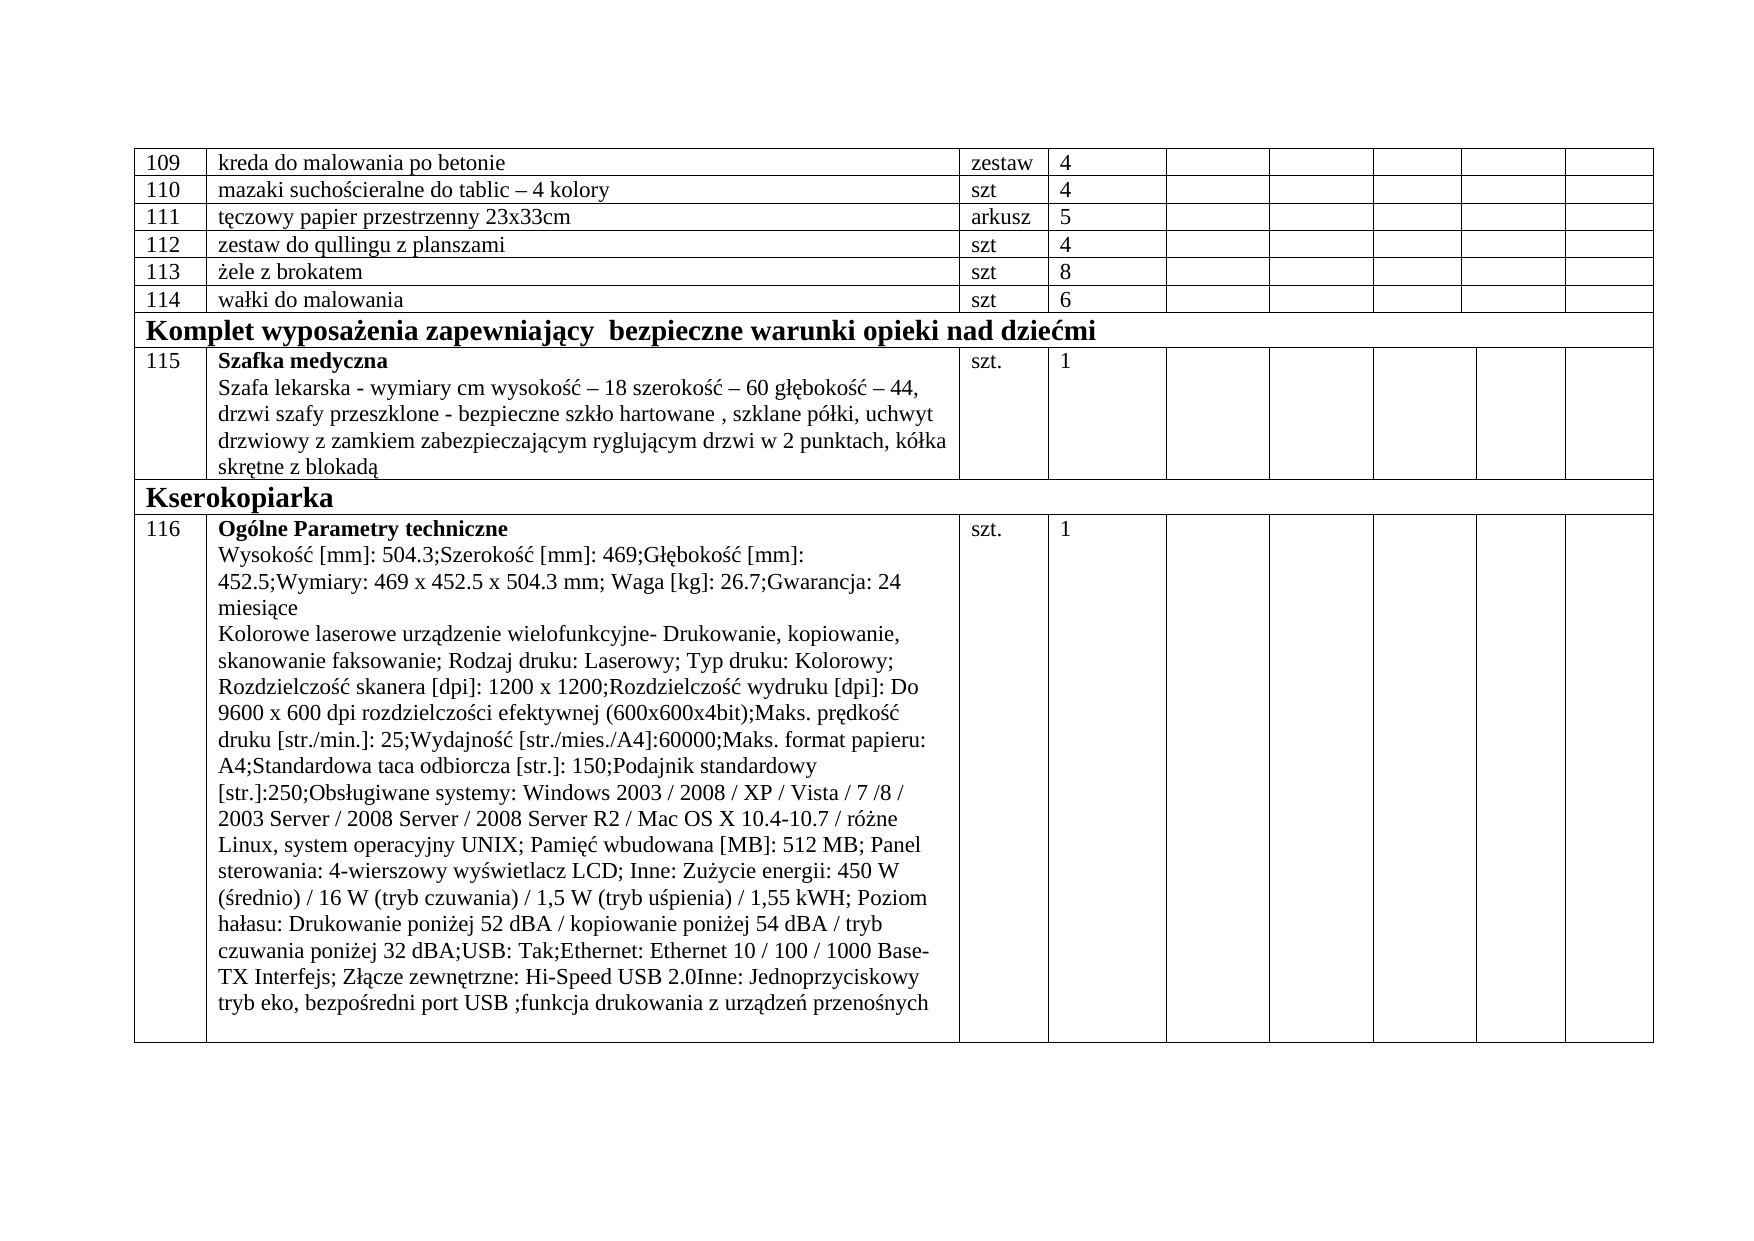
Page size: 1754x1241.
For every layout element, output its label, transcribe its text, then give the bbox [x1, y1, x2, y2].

table_cell [1270, 176, 1373, 202]
table_cell szt. [960, 515, 1048, 1042]
table_cell [1167, 348, 1269, 479]
table_cell [1167, 286, 1269, 312]
table_cell [1167, 204, 1269, 230]
table_cell Ogólne Parametry techniczne Wysokość [mm]: 504.3;Szerokość [mm]: 469;Głębokość [mm]: 452.5;Wymiary: 469 x 452.5 x 504.3 mm; Waga [kg]: 26.7;Gwarancja: 24 miesiące Kolorowe laserowe urządzenie wielofunkcyjne- Drukowanie, kopiowanie, skanowanie faksowanie; Rodzaj druku: Laserowy; Typ druku: Kolorowy; Rozdzielczość skanera [dpi]: 1200 x 1200;Rozdzielczość wydruku [dpi]: Do 9600 x 600 dpi rozdzielczości efektywnej (600x600x4bit);Maks. prędkość druku [str./min.]: 25;Wydajność [str./mies./A4]:60000;Maks. format papieru: A4;Standardowa taca odbiorcza [str.]: 150;Podajnik standardowy [str.]:250;Obsługiwane systemy: Windows 2003 / 2008 / XP / Vista / 7 /8 / 2003 Server / 2008 Server / 2008 Server R2 / Mac OS X 10.4-10.7 / różne Linux, system operacyjny UNIX; Pamięć wbudowana [MB]: 512 MB; Panel sterowania: 4-wierszowy wyświetlacz LCD; Inne: Zużycie energii: 450 W (średnio) / 16 W (tryb czuwania) / 1,5 W (tryb uśpienia) / 1,55 kWH; Poziom hałasu: Drukowanie poniżej 52 dBA / kopiowanie poniżej 54 dBA / tryb czuwania poniżej 32 dBA;USB: Tak;Ethernet: Ethernet 10 / 100 / 1000 Base-TX Interfejs; Złącze zewnętrzne: Hi-Speed USB 2.0Inne: Jednoprzyciskowy tryb eko, bezpośredni port USB ;funkcja drukowania z urządzeń przenośnych [207, 515, 959, 1042]
table_cell [1374, 204, 1461, 230]
table_cell 6 [1049, 286, 1166, 312]
table_cell 115 [135, 348, 206, 479]
table_cell 110 [135, 176, 206, 202]
table_cell 1 [1049, 515, 1166, 1042]
table_cell żele z brokatem [207, 258, 959, 284]
table_cell wałki do malowania [207, 286, 959, 312]
table_cell 4 [1049, 149, 1166, 175]
table_cell 113 [135, 258, 206, 284]
table_cell [1167, 149, 1269, 175]
table_cell 114 [135, 286, 206, 312]
table_cell [1566, 348, 1653, 479]
table_cell [1462, 258, 1565, 284]
table_cell 111 [135, 204, 206, 230]
table_cell Kserokopiarka [135, 480, 1653, 514]
table_cell [1270, 515, 1373, 1042]
table_cell szt [960, 258, 1048, 284]
table_cell [1270, 231, 1373, 257]
table_cell zestaw [960, 149, 1048, 175]
table_cell [1566, 258, 1653, 284]
table_cell [1374, 231, 1461, 257]
table_cell [1374, 286, 1461, 312]
table_cell 109 [135, 149, 206, 175]
table_cell [1270, 286, 1373, 312]
table_cell [1374, 149, 1461, 175]
table_cell szt [960, 286, 1048, 312]
table_cell [1270, 204, 1373, 230]
table_cell [1462, 176, 1565, 202]
table_cell 4 [1049, 176, 1166, 202]
table_cell 112 [135, 231, 206, 257]
table_cell [1462, 286, 1565, 312]
table_cell [1270, 258, 1373, 284]
table_cell [1566, 286, 1653, 312]
table_cell [1566, 176, 1653, 202]
table_cell [1167, 515, 1269, 1042]
table_cell Komplet wyposażenia zapewniający bezpieczne warunki opieki nad dziećmi [135, 313, 1653, 347]
table_cell [1477, 515, 1565, 1042]
table_cell [1374, 348, 1476, 479]
table_cell arkusz [960, 204, 1048, 230]
table_cell 1 [1049, 348, 1166, 479]
table_cell szt [960, 231, 1048, 257]
table_cell [1566, 204, 1653, 230]
table_cell [1270, 348, 1373, 479]
table_cell 4 [1049, 231, 1166, 257]
table_cell zestaw do qullingu z planszami [207, 231, 959, 257]
table_cell [1374, 258, 1461, 284]
table_cell [1374, 176, 1461, 202]
table_cell tęczowy papier przestrzenny 23x33cm [207, 204, 959, 230]
table_cell [1566, 231, 1653, 257]
table_cell szt [960, 176, 1048, 202]
table_cell [1167, 231, 1269, 257]
table_cell [1462, 204, 1565, 230]
table_cell [1477, 348, 1565, 479]
table_cell [1270, 149, 1373, 175]
table_cell [1167, 176, 1269, 202]
table_cell Szafka medyczna Szafa lekarska - wymiary cm wysokość – 18 szerokość – 60 głębokość – 44, drzwi szafy przeszklone - bezpieczne szkło hartowane , szklane półki, uchwyt drzwiowy z zamkiem zabezpieczającym ryglującym drzwi w 2 punktach, kółka skrętne z blokadą [207, 348, 959, 479]
table_cell mazaki suchościeralne do tablic – 4 kolory [207, 176, 959, 202]
table_cell [1167, 258, 1269, 284]
table_cell [1462, 231, 1565, 257]
table_cell kreda do malowania po betonie [207, 149, 959, 175]
table_cell [1566, 149, 1653, 175]
table_cell [1566, 515, 1653, 1042]
table_cell 116 [135, 515, 206, 1042]
table_cell 8 [1049, 258, 1166, 284]
table_cell szt. [960, 348, 1048, 479]
table_cell [1374, 515, 1476, 1042]
table_cell [1462, 149, 1565, 175]
table_cell 5 [1049, 204, 1166, 230]
